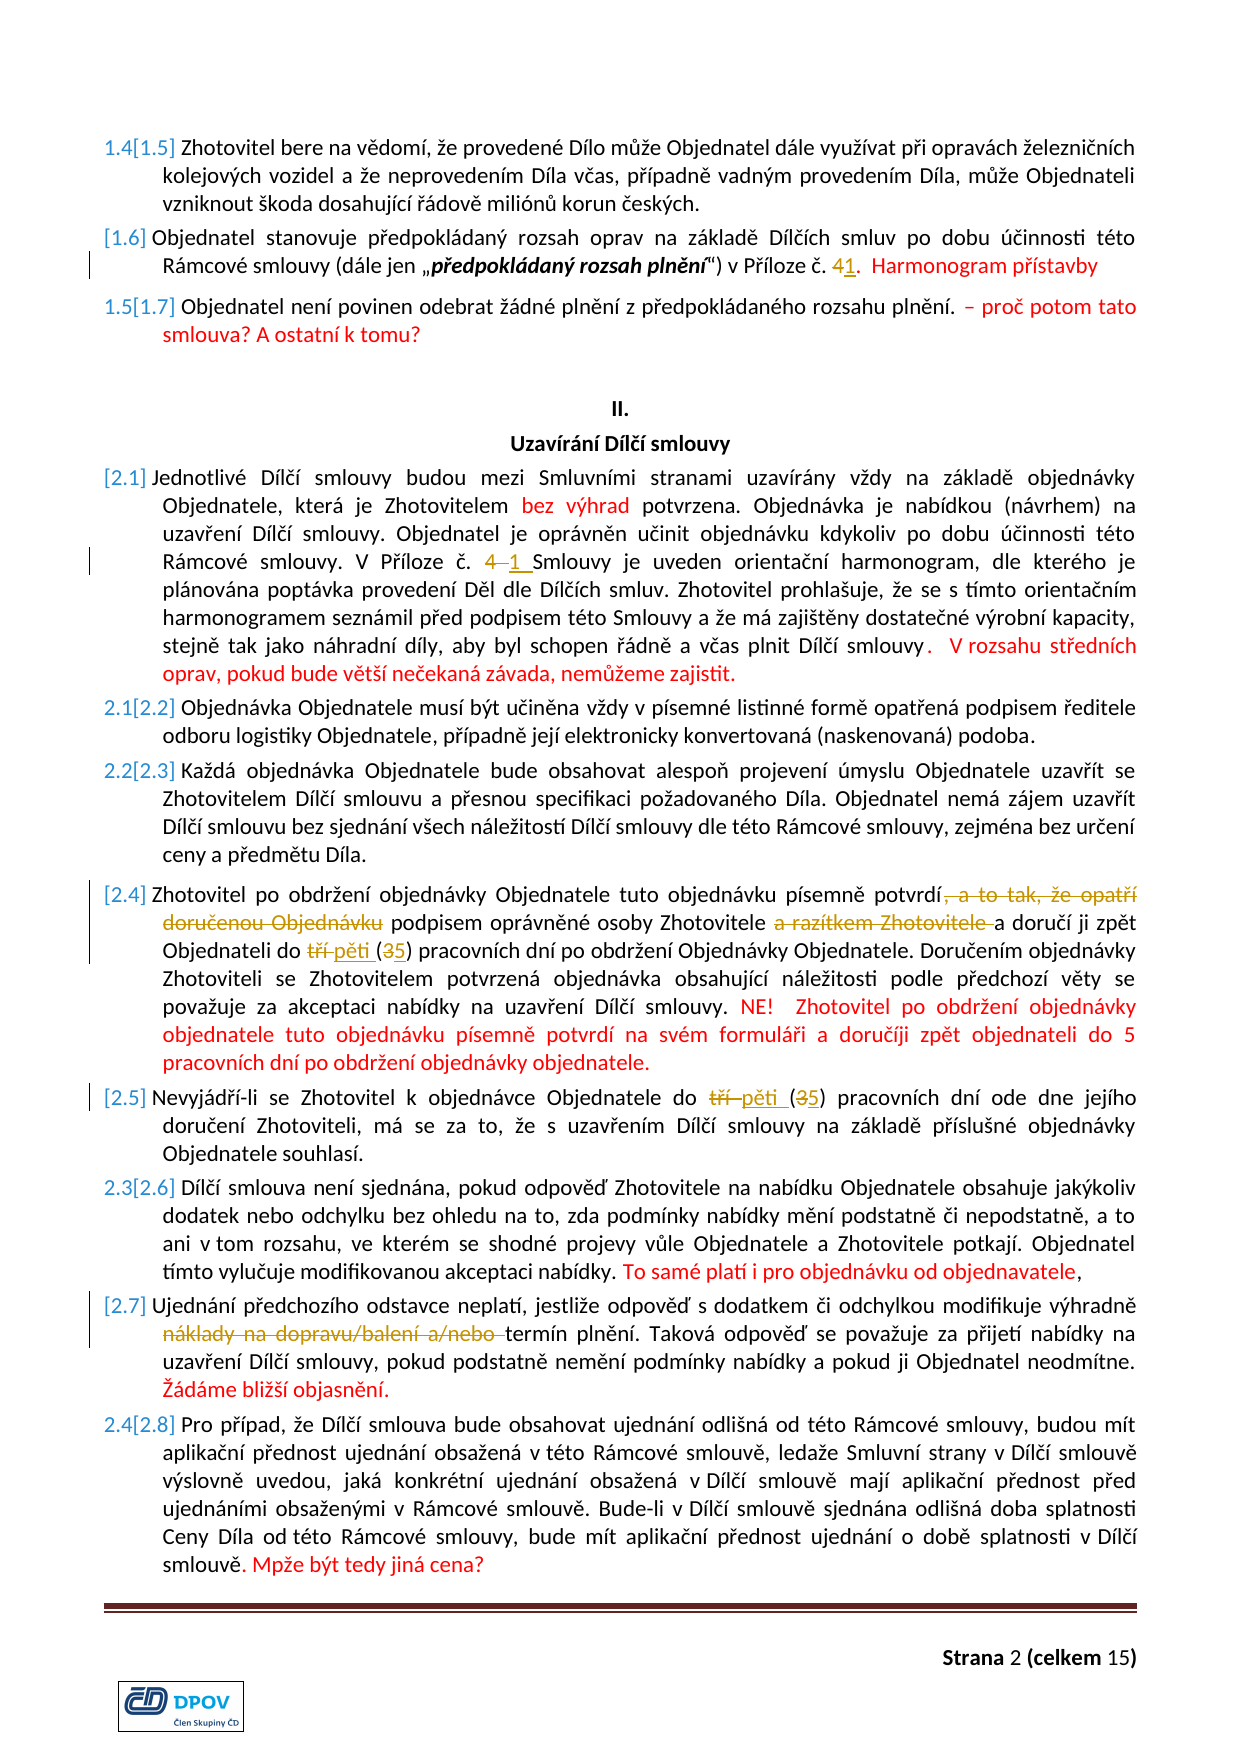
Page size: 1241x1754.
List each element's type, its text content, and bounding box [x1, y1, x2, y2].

list Jednotlivé Dílčí smlouvy budou mezi Smluvními stranami uzavírány vždy na základě objednávky Objednatele, která je Zhotovitelem bez výhrad potvrzena. Objednávka je nabídkou (návrhem) na uzavření Dílčí smlouvy. Objednatel je oprávněn učinit objednávku kdykoliv po dobu účinnosti této Rámcové smlouvy. V Příloze č. Smlouvy je uveden orientační harmonogram, dle kterého je plánována poptávka provedení Děl dle Dílčích smluv. Zhotovitel prohlašuje, že se s tímto orientačním harmonogramem seznámil před podpisem této Smlouvy a že má zajištěny dostatečné výrobní kapacity, stejně tak jako náhradní díly, aby byl schopen řádně a včas plnit Dílčí smlouvy. V rozsahu středních oprav, pokud bude větší nečekaná závada, nemůžeme zajistit. [103, 463, 1137, 687]
list Objednatel stanovuje předpokládaný rozsah oprav na základě Dílčích smluv po dobu účinnosti této Rámcové smlouvy (dále jen „předpokládaný rozsah plnění“) v Příloze č. . Harmonogram přístavby [103, 223, 1137, 279]
list Objednatel není povinen odebrat žádné plnění z předpokládaného rozsahu plnění. – proč potom tato smlouva? A ostatní k tomu? [103, 292, 1137, 348]
list Ujednání předchozího odstavce neplatí, jestliže odpověď s dodatkem či odchylkou modifikuje výhradně termín plnění. Taková odpověď se považuje za přijetí nabídky na uzavření Dílčí smlouvy, pokud podstatně nemění podmínky nabídky a pokud ji Objednatel neodmítne. Žádáme bližší objasnění. [103, 1291, 1137, 1403]
list Zhotovitel po obdržení objednávky Objednatele tuto objednávku písemně potvrdí podpisem oprávněné osoby Zhotovitele a doručí ji zpět Objednateli do () pracovních dní po obdržení Objednávky Objednatele. Doručením objednávky Zhotoviteli se Zhotovitelem potvrzená objednávka obsahující náležitosti podle předchozí věty se považuje za akceptaci nabídky na uzavření Dílčí smlouvy. NE! Zhotovitel po obdržení objednávky objednatele tuto objednávku písemně potvrdí na svém formuláři a doručíji zpět objednateli do 5 pracovních dní po obdržení objednávky objednatele. [103, 880, 1137, 1077]
text Uzavírání Dílčí smlouvy [103, 429, 1137, 457]
list Nevyjádří-li se Zhotovitel k objednávce Objednatele do () pracovních dní ode dne jejího doručení Zhotoviteli, má se za to, že s uzavřením Dílčí smlouvy na základě příslušné objednávky Objednatele souhlasí. [103, 1083, 1137, 1167]
picture [119, 1682, 243, 1731]
list Pro případ, že Dílčí smlouva bude obsahovat ujednání odlišná od této Rámcové smlouvy, budou mít aplikační přednost ujednání obsažená v této Rámcové smlouvě, ledaže Smluvní strany v Dílčí smlouvě výslovně uvedou, jaká konkrétní ujednání obsažená v Dílčí smlouvě mají aplikační přednost před ujednáními obsaženými v Rámcové smlouvě. Bude-li v Dílčí smlouvě sjednána odlišná doba splatnosti Ceny Díla od této Rámcové smlouvy, bude mít aplikační přednost ujednání o době splatnosti v Dílčí smlouvě. Mpže být tedy jiná cena? [103, 1410, 1137, 1578]
list Dílčí smlouva není sjednána, pokud odpověď Zhotovitele na nabídku Objednatele obsahuje jakýkoliv dodatek nebo odchylku bez ohledu na to, zda podmínky nabídky mění podstatně či nepodstatně, a to ani v tom rozsahu, ve kterém se shodné projevy vůle Objednatele a Zhotovitele potkají. Objednatel tímto vylučuje modifikovanou akceptaci nabídky. To samé platí i pro objednávku od objednavatele, [103, 1173, 1137, 1285]
list Zhotovitel bere na vědomí, že provedené Dílo může Objednatel dále využívat při opravách železničních kolejových vozidel a že neprovedením Díla včas, případně vadným provedením Díla, může Objednateli vzniknout škoda dosahující řádově miliónů korun českých. [103, 133, 1137, 217]
list Objednávka Objednatele musí být učiněna vždy v písemné listinné formě opatřená podpisem ředitele odboru logistiky Objednatele, případně její elektronicky konvertovaná (naskenovaná) podoba. [103, 693, 1137, 749]
list Každá objednávka Objednatele bude obsahovat alespoň projevení úmyslu Objednatele uzavřít se Zhotovitelem Dílčí smlouvu a přesnou specifikaci požadovaného Díla. Objednatel nemá zájem uzavřít Dílčí smlouvu bez sjednání všech náležitostí Dílčí smlouvy dle této Rámcové smlouvy, zejména bez určení ceny a předmětu Díla. [103, 756, 1137, 868]
text II. [103, 394, 1137, 423]
